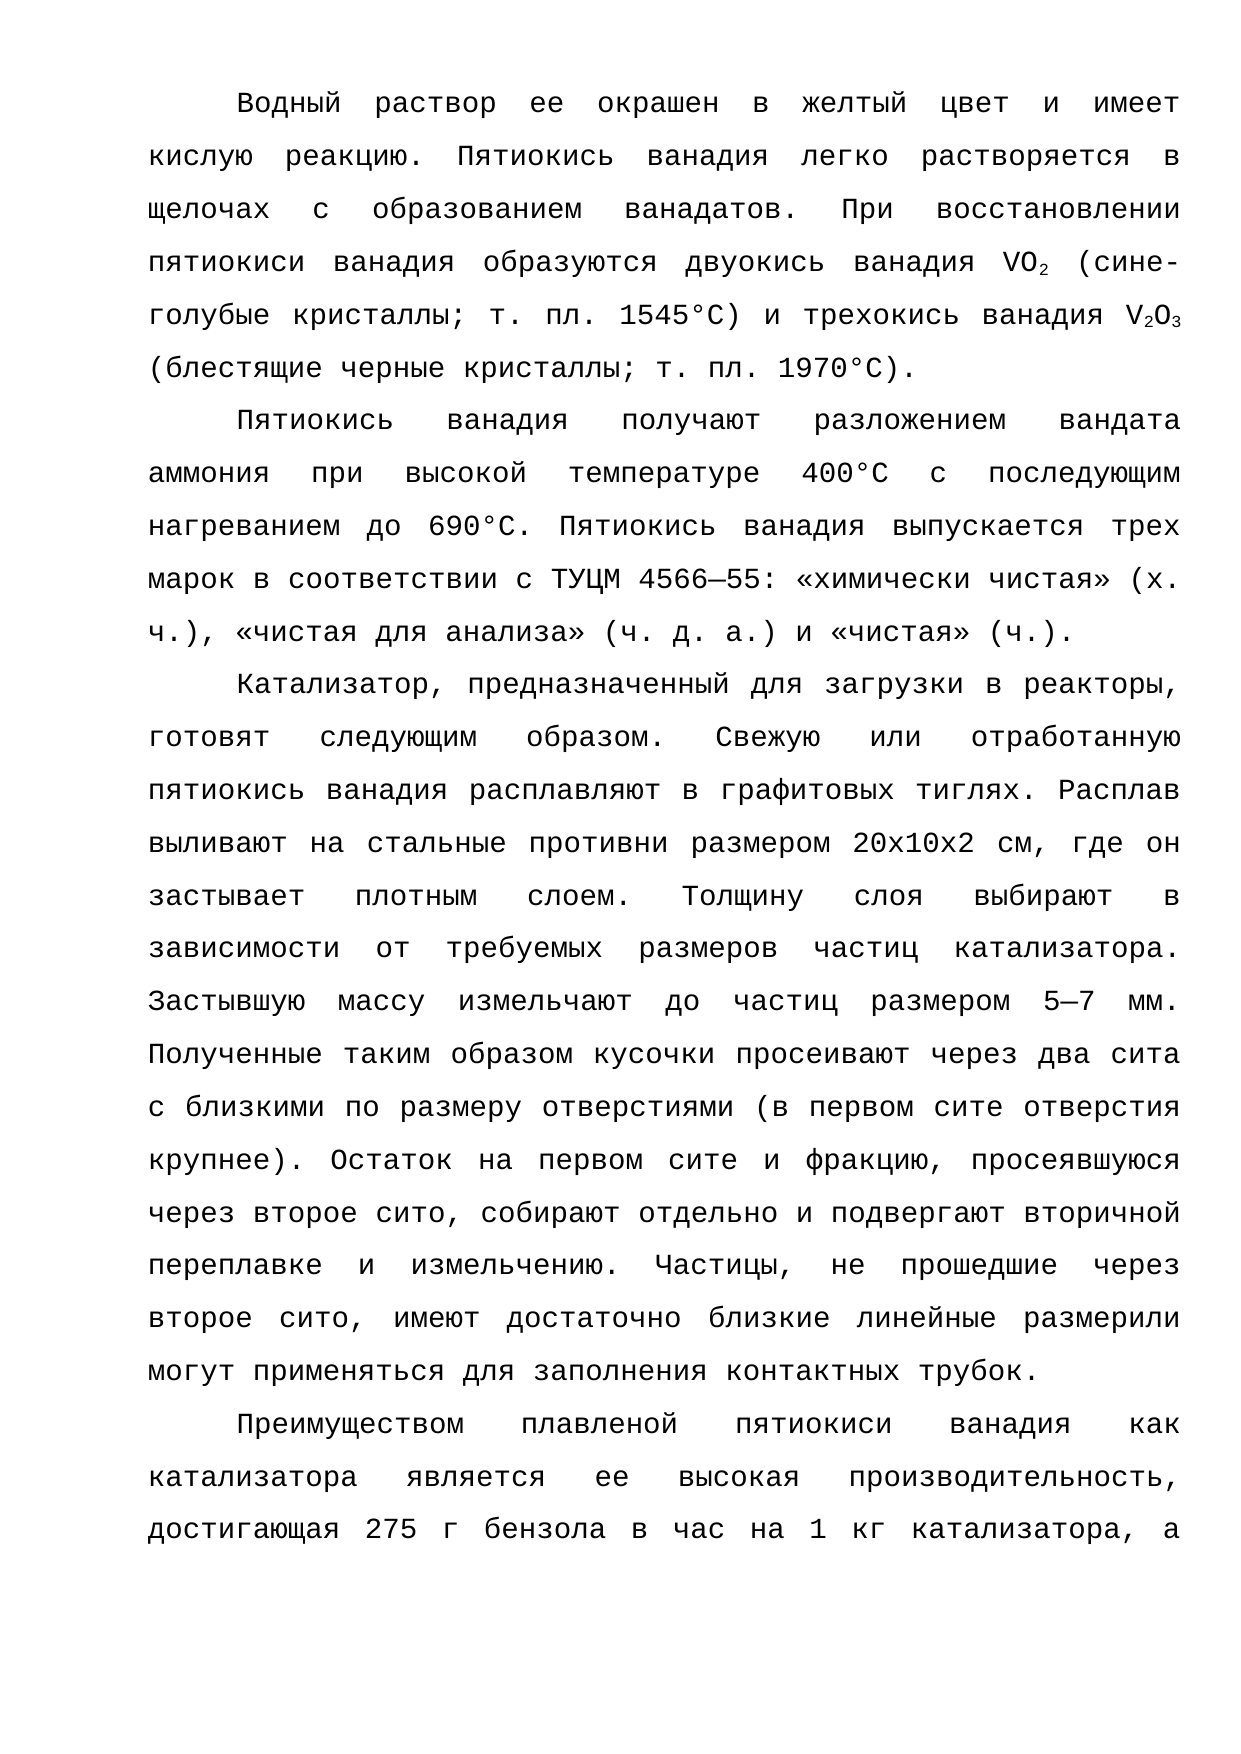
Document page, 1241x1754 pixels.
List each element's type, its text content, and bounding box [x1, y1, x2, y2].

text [148, 1409, 1181, 1548]
text Катализатор, предназначенный для загрузки в реакторы, готовят следующим образом. Свежую или отработанную пятиокись ванадия расплавляют в графитовых тиглях. Расплав выливают на стальные противни размером 20х10х2 см, где он застывает плотным слоем. Толщину слоя выбирают в зависимости от требуемых размеров частиц катализатора. Застывшую массу измельчают до частиц размером 5—7 мм. Полученные таким образом кусочки просеивают через два сита с близкими по размеру отверстиями (в первом сите отверстия крупнее). Остаток на первом сите и фракцию, просеявшуюся через второе сито, собирают отдельно и подвергают вторичной переплавке и измельчению. Частицы, не прошедшие через второе сито, имеют достаточно близкие линейные размерили могут применяться для заполнения контактных трубок. [148, 669, 1181, 1389]
text Пятиокись ванадия получают разложением вандата аммония при высокой температуре 400°С с последующим нагреванием до 690°С. Пятиокись ванадия выпускается трех марок в соответствии с ТУЦМ 4566—55: «химически чистая» (х. ч.), «чистая для анализа» (ч. д. а.) и «чистая» (ч.). [148, 406, 1181, 650]
text Водный раствор ее окрашен в желтый цвет и имеет кислую реакцию. Пятиокись ванадия легко растворяется в щелочах с образованием ванадатов. При восстановлении пятиокиси ванадия образуются двуокись ванадия VO2 (сине-голубые кристаллы; т. пл. 1545°С) и трехокись ванадия V2O3 (блестящие черные кристаллы; т. пл. 1970°С). [148, 89, 1181, 386]
